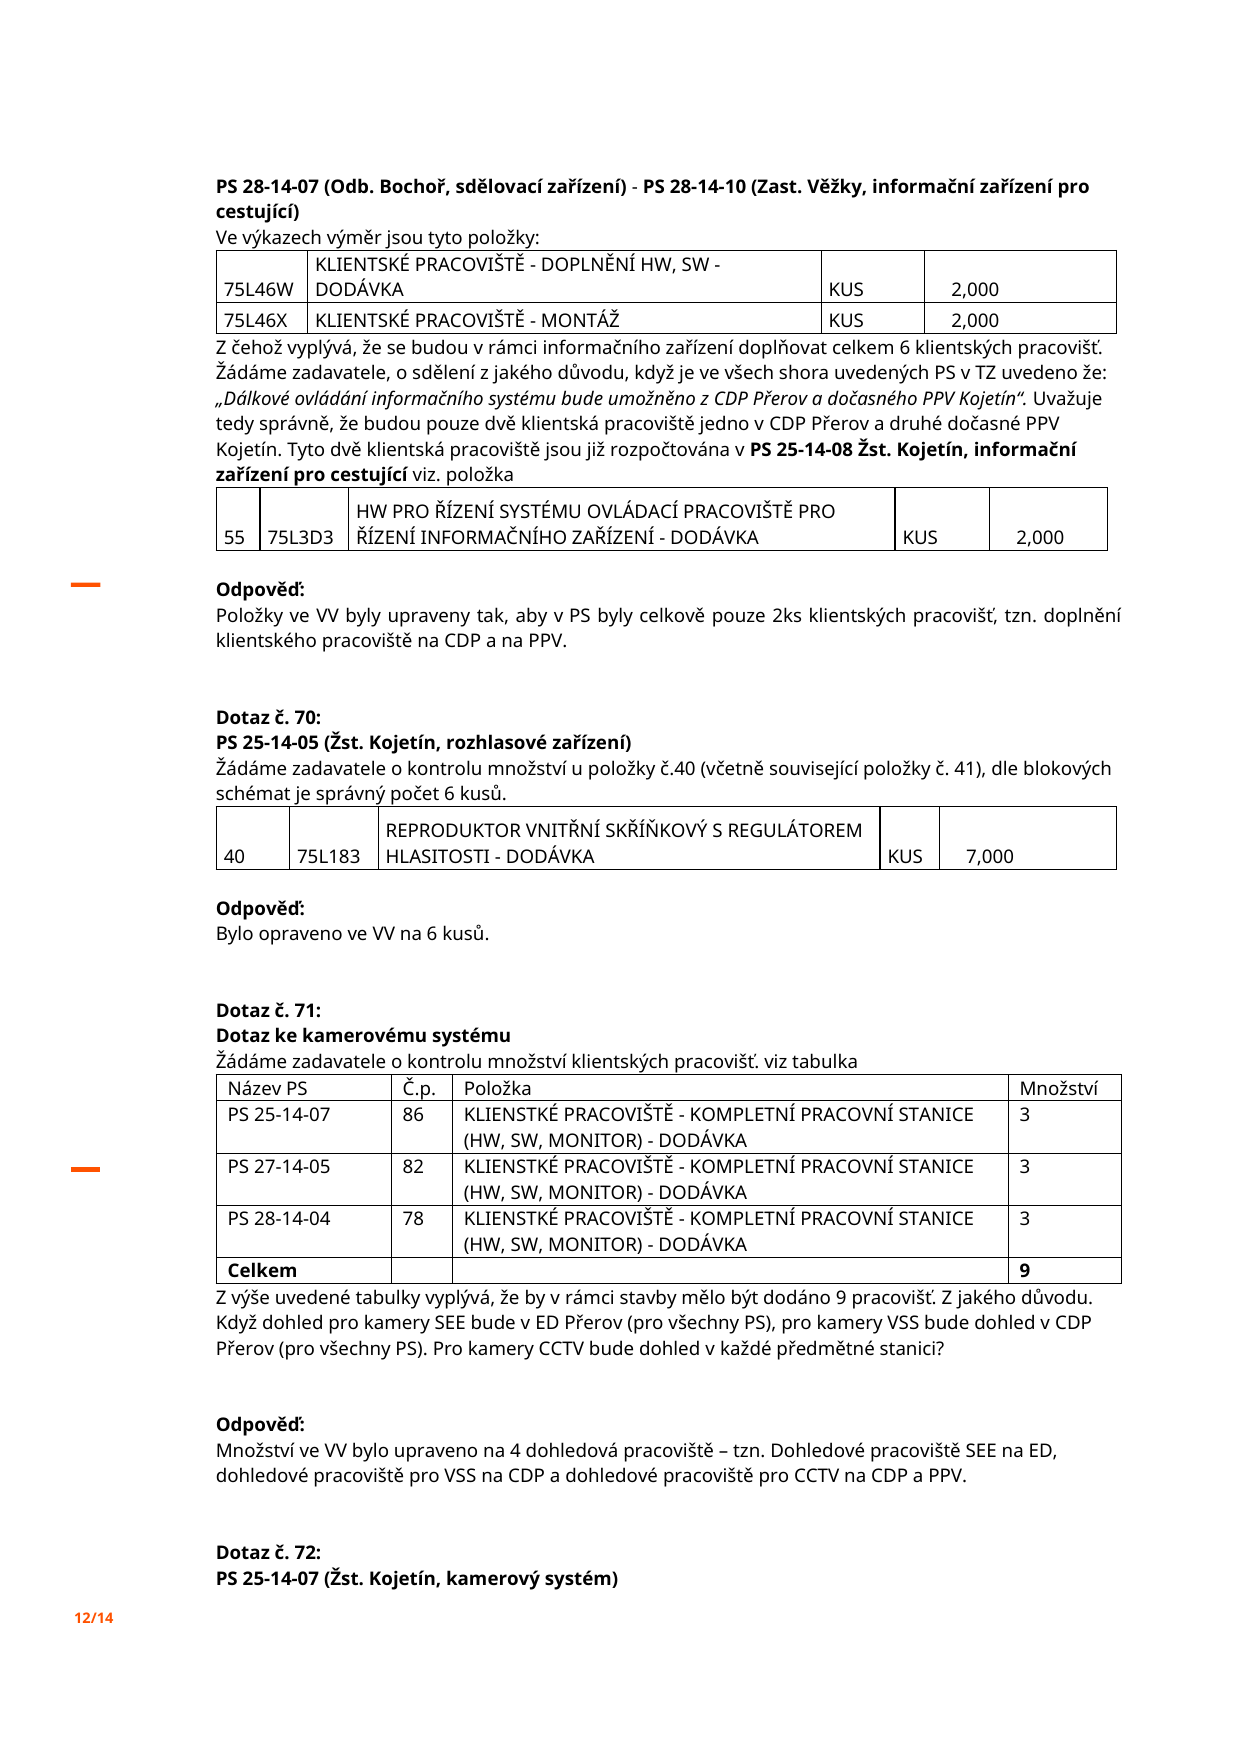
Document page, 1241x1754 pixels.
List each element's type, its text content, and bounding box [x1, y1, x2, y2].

table_cell 86 [392, 1101, 452, 1152]
text Ve výkazech výměr jsou tyto položky: [216, 224, 1122, 250]
table_header 55 [217, 488, 259, 550]
table_cell 75L46X [217, 303, 307, 333]
table_header KUS [822, 251, 924, 302]
text PS 25-14-05 (Žst. Kojetín, rozhlasové zařízení) [216, 729, 1122, 755]
table_header 75L183 [290, 807, 378, 868]
text Odpověď: [216, 895, 1122, 921]
table_cell KLIENSTKÉ PRACOVIŠTĚ - KOMPLETNÍ PRACOVNÍ STANICE (HW, SW, MONITOR) - DODÁVKA [453, 1101, 1008, 1152]
table_header 7,000 [940, 807, 1116, 868]
table_header KUS [896, 488, 989, 550]
table_header REPRODUKTOR VNITŘNÍ SKŘÍŇKOVÝ S REGULÁTOREM HLASITOSTI - DODÁVKA [379, 807, 879, 868]
text PS 28-14-07 (Odb. Bochoř, sdělovací zařízení) - PS 28-14-10 (Zast. Věžky, informační zařízení pro cestující) [216, 173, 1122, 224]
table_cell KUS [822, 303, 924, 333]
table_cell 3 [1009, 1206, 1121, 1257]
table_cell [453, 1258, 1008, 1283]
table_header 75L3D3 [261, 488, 348, 550]
table_cell PS 25-14-07 [217, 1101, 391, 1152]
text Bylo opraveno ve VV na 6 kusů. [216, 921, 1122, 946]
text Položky ve VV byly upraveny tak, aby v PS byly celkově pouze 2ks klientských pracovišť, tzn. doplnění klientského pracoviště na CDP a na PPV. [216, 602, 1122, 653]
table_header 40 [217, 807, 289, 868]
text Žádáme zadavatele o kontrolu množství klientských pracovišť. viz tabulka [216, 1048, 1122, 1074]
table_header 2,000 [990, 488, 1107, 550]
table_header Č.p. [392, 1075, 452, 1100]
table_header Název PS [217, 1075, 391, 1100]
text Dotaz ke kamerovému systému [216, 1023, 1122, 1048]
text Množství ve VV bylo upraveno na 4 dohledová pracoviště – tzn. Dohledové pracoviště SEE na ED, dohledové pracoviště pro VSS na CDP a dohledové pracoviště pro CCTV na CDP a PPV. [216, 1437, 1122, 1488]
table_header 75L46W [217, 251, 307, 302]
table_cell [392, 1258, 452, 1283]
table_header 2,000 [925, 251, 1116, 302]
table_cell 78 [392, 1206, 452, 1257]
table_header KLIENTSKÉ PRACOVIŠTĚ - DOPLNĚNÍ HW, SW - DODÁVKA [308, 251, 821, 302]
table_header Množství [1009, 1075, 1121, 1100]
table_cell Celkem [217, 1258, 391, 1283]
table_cell KLIENTSKÉ PRACOVIŠTĚ - MONTÁŽ [308, 303, 821, 333]
table_cell 82 [392, 1154, 452, 1204]
text Z čehož vyplývá, že se budou v rámci informačního zařízení doplňovat celkem 6 klientských pracovišť. Žádáme zadavatele, o sdělení z jakého důvodu, když je ve všech shora uvedených PS v TZ uvedeno že: „Dálkové ovládání informačního systému bude umožněno z CDP Přerov a dočasného PPV Kojetín“. Uvažuje tedy správně, že budou pouze dvě klientská pracoviště jedno v CDP Přerov a druhé dočasné PPV Kojetín. Tyto dvě klientská pracoviště jsou již rozpočtována v PS 25-14-08 Žst. Kojetín, informační zařízení pro cestující viz. položka [216, 334, 1122, 487]
table_cell KLIENSTKÉ PRACOVIŠTĚ - KOMPLETNÍ PRACOVNÍ STANICE (HW, SW, MONITOR) - DODÁVKA [453, 1154, 1008, 1204]
table_header KUS [881, 807, 939, 868]
text Odpověď: [216, 576, 1122, 602]
text Z výše uvedené tabulky vyplývá, že by v rámci stavby mělo být dodáno 9 pracovišť. Z jakého důvodu. Když dohled pro kamery SEE bude v ED Přerov (pro všechny PS), pro kamery VSS bude dohled v CDP Přerov (pro všechny PS). Pro kamery CCTV bude dohled v každé předmětné stanici? [216, 1284, 1122, 1361]
table_header Položka [453, 1075, 1008, 1100]
table_cell PS 27-14-05 [217, 1154, 391, 1204]
text PS 25-14-07 (Žst. Kojetín, kamerový systém) [216, 1565, 1122, 1590]
text Žádáme zadavatele o kontrolu množství u položky č.40 (včetně související položky č. 41), dle blokových schémat je správný počet 6 kusů. [216, 755, 1122, 806]
table_cell KLIENSTKÉ PRACOVIŠTĚ - KOMPLETNÍ PRACOVNÍ STANICE (HW, SW, MONITOR) - DODÁVKA [453, 1206, 1008, 1257]
text Odpověď: [216, 1386, 1122, 1437]
table_cell 3 [1009, 1154, 1121, 1204]
table_cell PS 28-14-04 [217, 1206, 391, 1257]
text Dotaz č. 71: [216, 997, 1122, 1023]
table_header HW PRO ŘÍZENÍ SYSTÉMU OVLÁDACÍ PRACOVIŠTĚ PRO ŘÍZENÍ INFORMAČNÍHO ZAŘÍZENÍ - DODÁVKA [349, 488, 894, 550]
text Dotaz č. 72: [216, 1539, 1122, 1565]
table_cell 3 [1009, 1101, 1121, 1152]
table_cell 2,000 [925, 303, 1116, 333]
table_cell 9 [1009, 1258, 1121, 1283]
text Dotaz č. 70: [216, 704, 1122, 729]
